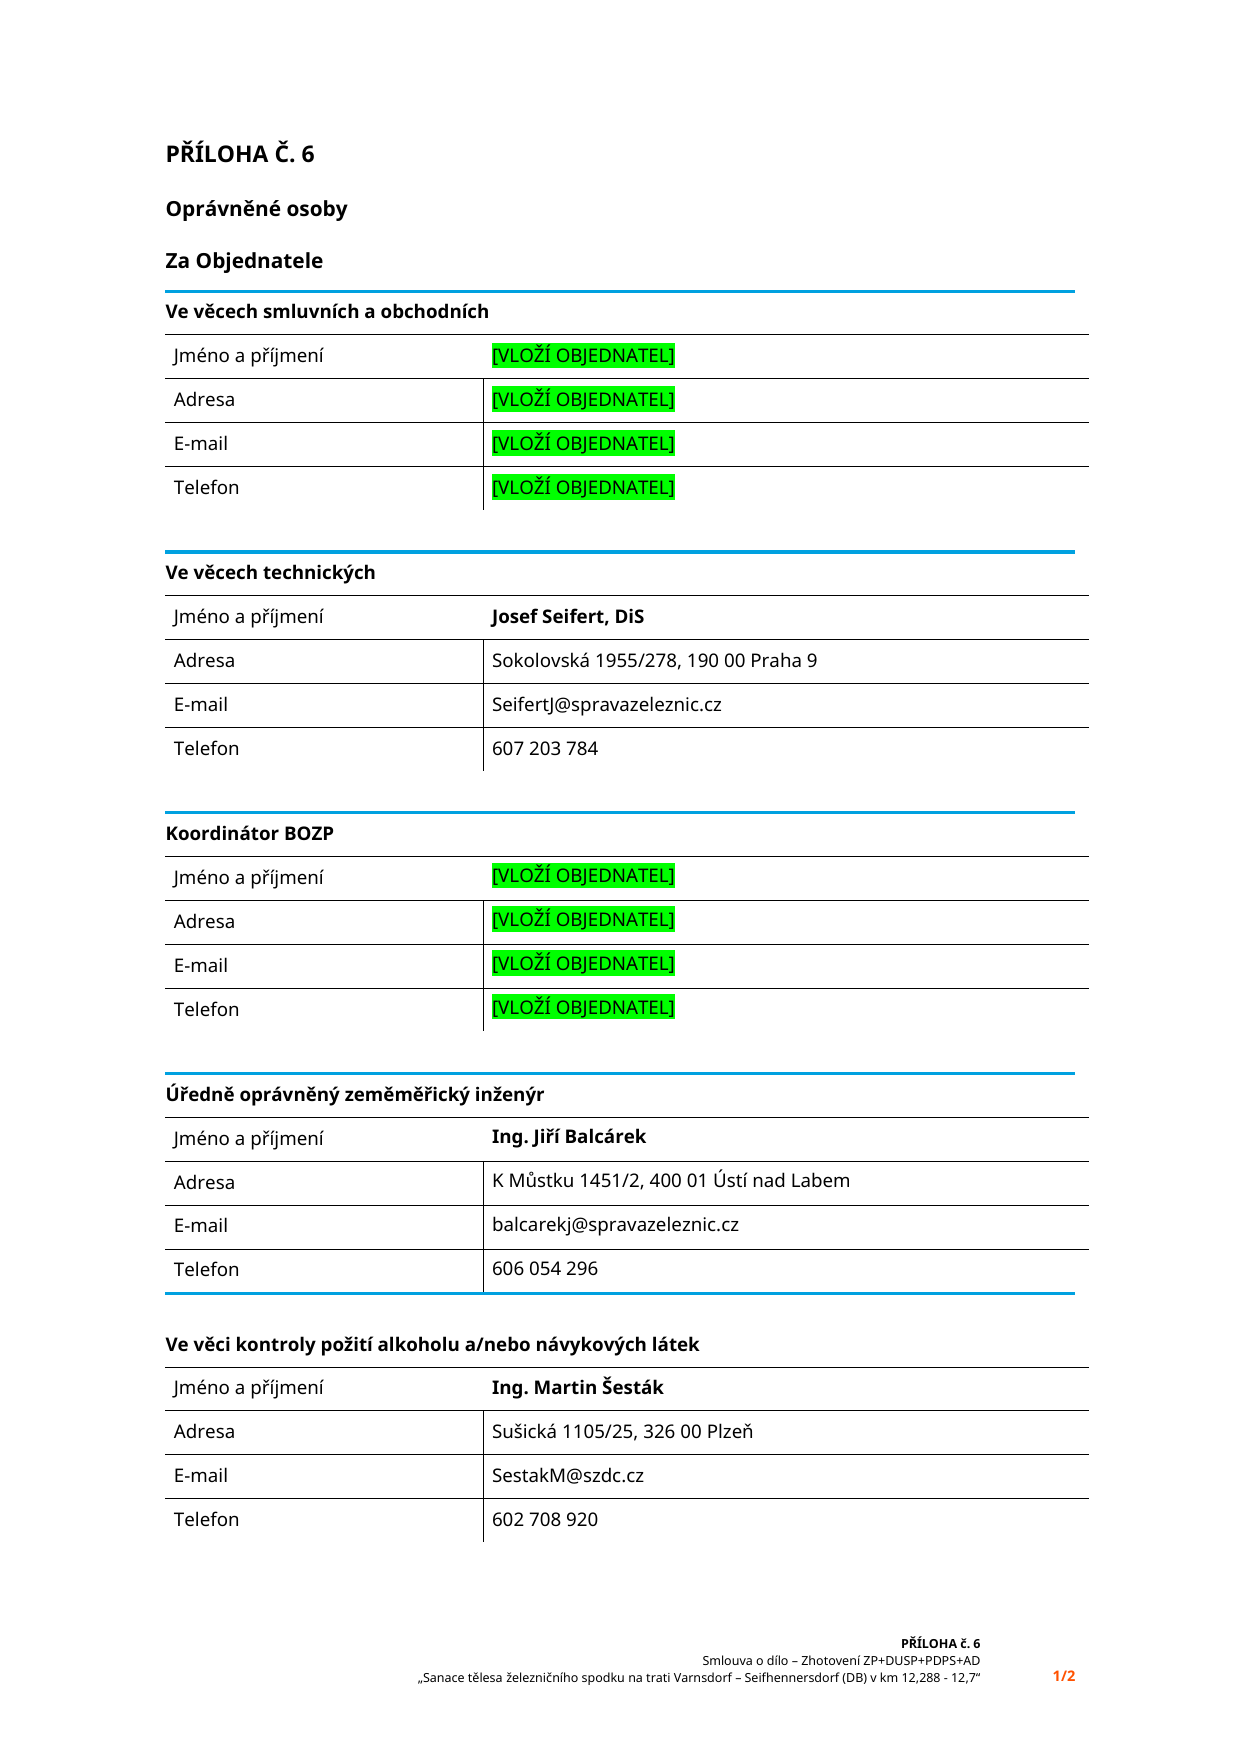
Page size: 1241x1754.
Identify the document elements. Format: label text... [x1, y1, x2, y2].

table_header [VLOŽÍ OBJEDNATEL] [484, 857, 1089, 900]
text Úředně oprávněný zeměměřický inženýr [165, 1075, 1075, 1107]
table_cell Adresa [165, 1411, 483, 1454]
table_header Jméno a příjmení [165, 596, 484, 639]
table_header Ing. Martin Šesták [484, 1368, 1089, 1410]
table_cell [VLOŽÍ OBJEDNATEL] [484, 467, 1089, 510]
table_cell [VLOŽÍ OBJEDNATEL] [484, 379, 1089, 422]
text Koordinátor BOZP [165, 814, 1075, 846]
table_header Josef Seifert, DiS [484, 596, 1089, 639]
table_cell [VLOŽÍ OBJEDNATEL] [484, 423, 1089, 466]
table_cell 606 054 296 [484, 1250, 1089, 1292]
table_cell Telefon [165, 1250, 483, 1292]
text Ve věcech technických [165, 554, 1075, 585]
table_cell SeifertJ@spravazeleznic.cz [484, 684, 1089, 727]
table_cell E-mail [165, 684, 483, 727]
text Oprávněné osoby [165, 194, 1075, 222]
table_cell Telefon [165, 989, 483, 1031]
table_header Jméno a příjmení [165, 1118, 484, 1161]
table_cell [VLOŽÍ OBJEDNATEL] [484, 901, 1089, 944]
text Příloha č. 6 [165, 138, 1075, 170]
table_header Jméno a příjmení [165, 857, 484, 900]
table_header Jméno a příjmení [165, 335, 484, 378]
table_cell Adresa [165, 1162, 483, 1204]
table_cell E-mail [165, 423, 483, 466]
table_cell E-mail [165, 1455, 483, 1498]
text Ve věci kontroly požití alkoholu a/nebo návykových látek [165, 1328, 1075, 1356]
table_header [VLOŽÍ OBJEDNATEL] [484, 335, 1089, 378]
table_cell Telefon [165, 467, 483, 510]
table_cell Sokolovská 1955/278, 190 00 Praha 9 [484, 640, 1089, 683]
table_cell 602 708 920 [484, 1499, 1089, 1542]
table_cell [VLOŽÍ OBJEDNATEL] [484, 989, 1089, 1031]
table_cell Sušická 1105/25, 326 00 Plzeň [484, 1411, 1089, 1454]
table_header Jméno a příjmení [165, 1368, 484, 1410]
text Za Objednatele [165, 246, 1075, 274]
table_cell Adresa [165, 640, 483, 683]
text Ve věcech smluvních a obchodních [165, 293, 1075, 324]
table_cell Telefon [165, 728, 483, 771]
table_cell E-mail [165, 1206, 483, 1248]
table_cell 607 203 784 [484, 728, 1089, 771]
table_cell SestakM@szdc.cz [484, 1455, 1089, 1498]
table_cell E-mail [165, 945, 483, 988]
table_cell Adresa [165, 901, 483, 944]
table_cell balcarekj@spravazeleznic.cz [484, 1206, 1089, 1248]
table_cell Adresa [165, 379, 483, 422]
table_cell Telefon [165, 1499, 483, 1542]
table_header Ing. Jiří Balcárek [484, 1118, 1089, 1161]
table_cell K Můstku 1451/2, 400 01 Ústí nad Labem [484, 1162, 1089, 1204]
table_cell [VLOŽÍ OBJEDNATEL] [484, 945, 1089, 988]
